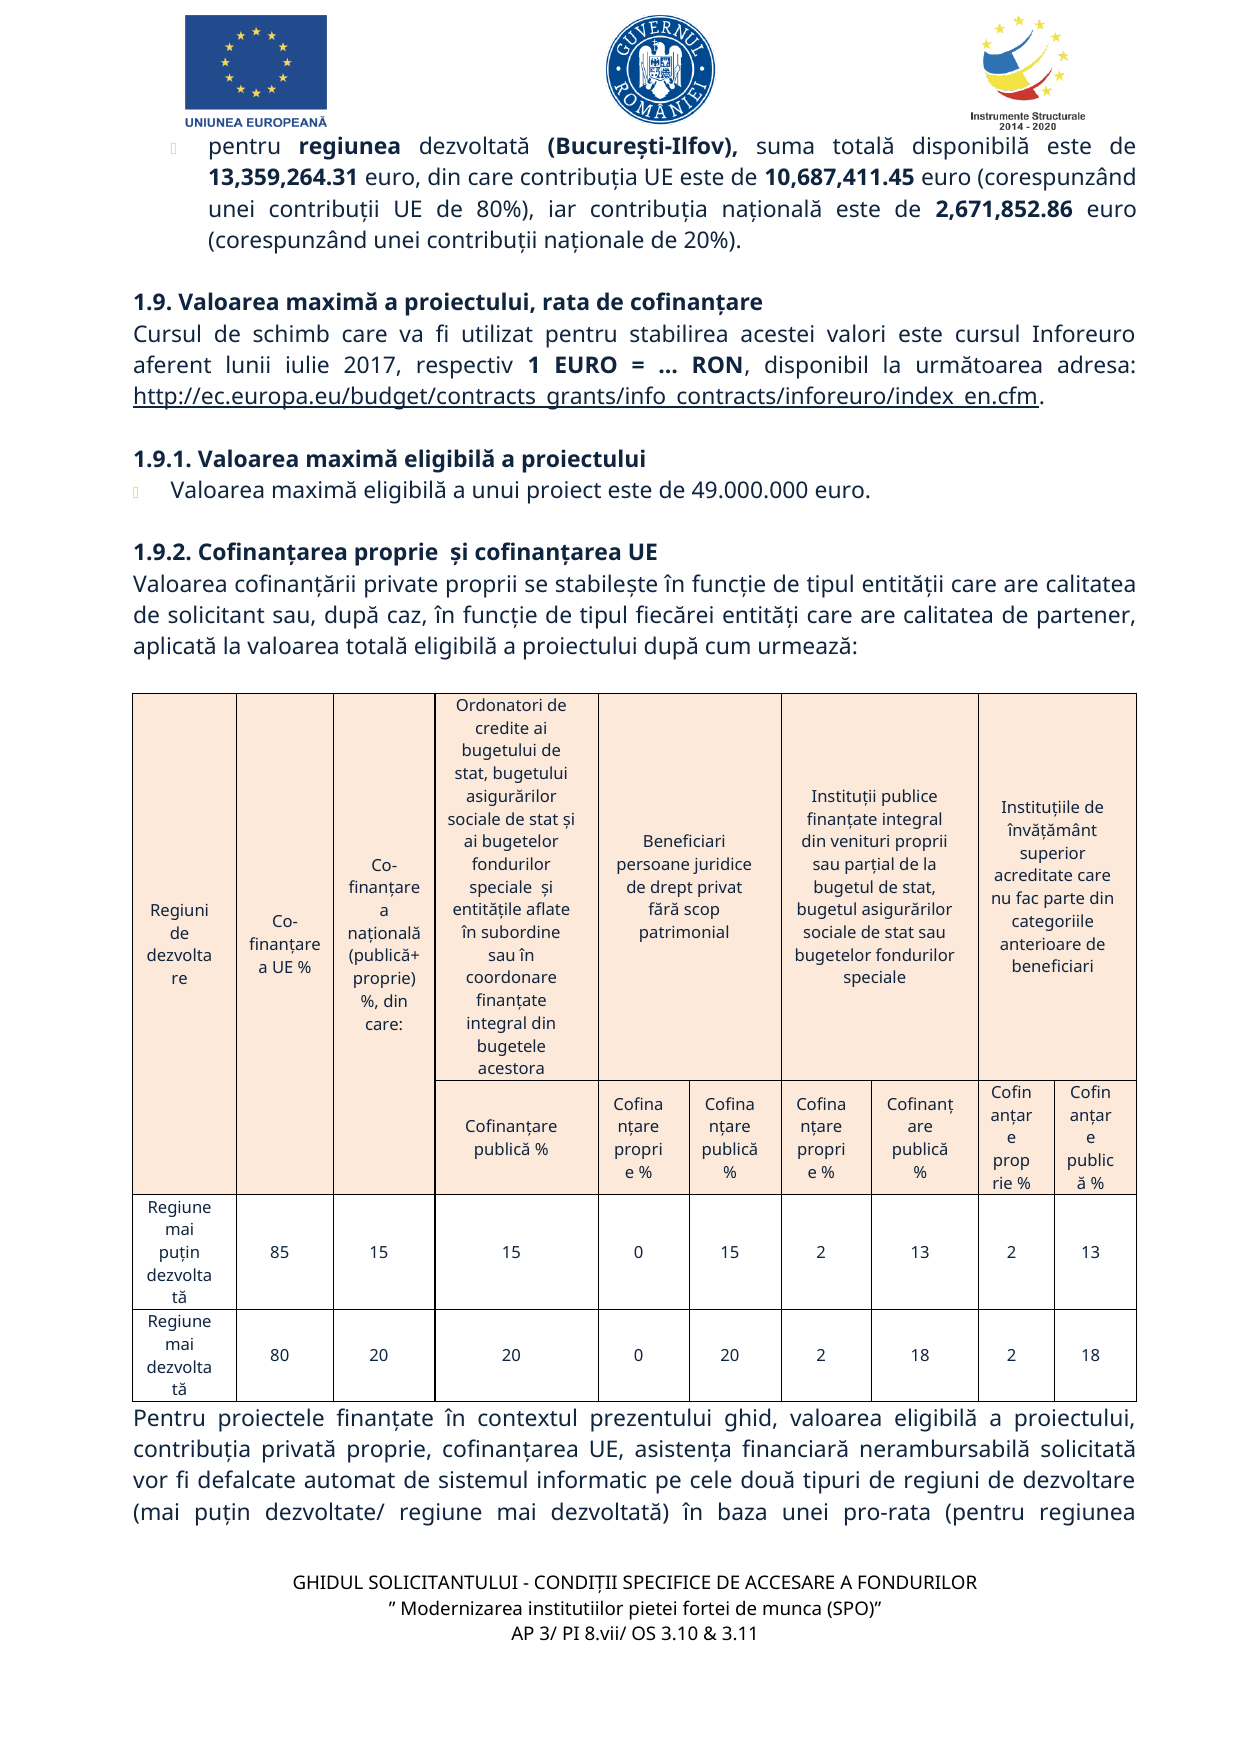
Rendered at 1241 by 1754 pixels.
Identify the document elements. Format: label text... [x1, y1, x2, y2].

subtitle 1.9.2. Cofinanțarea proprie și cofinanțarea UE [133, 536, 1137, 568]
table_cell 18 [872, 1310, 978, 1401]
picture [604, 13, 716, 83]
table_cell 2 [782, 1195, 871, 1309]
table_cell 13 [1055, 1195, 1136, 1309]
table_cell 20 [436, 1310, 598, 1401]
table_cell 2 [979, 1310, 1054, 1401]
list Valoarea maximă eligibilă a unui proiect este de 49.000.000 euro. [133, 474, 1137, 505]
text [133, 1402, 1137, 1527]
table_cell 13 [872, 1195, 978, 1309]
table_cell Cofinanțare proprie % [979, 1081, 1054, 1194]
table_cell 20 [690, 1310, 781, 1401]
table_header Ordonatori de credite ai bugetului de stat, bugetului asigurărilor sociale de stat și ai bugetelor fondurilor speciale și entitățile aflate în subordine sau în coordonare finanțate integral din bugetele acestora [436, 694, 598, 1080]
table_cell 15 [334, 1195, 434, 1309]
table_cell 2 [782, 1310, 871, 1401]
table_header Instituții publice finanțate integral din venituri proprii sau parțial de la bugetul de stat, bugetul asigurărilor sociale de stat sau bugetelor fondurilor speciale [782, 694, 978, 1080]
table_header Instituțiile de învățământ superior acreditate care nu fac parte din categoriile anterioare de beneficiari [979, 694, 1136, 1080]
table_header Beneficiari persoane juridice de drept privat fără scop patrimonial [599, 694, 781, 1080]
table_cell Cofinanțare publică % [1055, 1081, 1136, 1194]
table_cell 20 [334, 1310, 434, 1401]
table_header Regiuni de dezvoltare [133, 694, 236, 1194]
table_cell Cofinanțare proprie % [599, 1081, 689, 1194]
table_cell 15 [436, 1195, 598, 1309]
table_cell Regiune mai dezvoltată [133, 1310, 236, 1401]
table_cell 15 [690, 1195, 781, 1309]
table_cell 85 [237, 1195, 333, 1309]
table_cell Cofinanțare publică % [690, 1081, 781, 1194]
table_cell 0 [599, 1310, 689, 1401]
subtitle 1.9. Valoarea maximă a proiectului, rata de cofinanțare [133, 286, 1137, 318]
table_header Co-finanțarea UE % [237, 694, 333, 1194]
table_cell Cofinanțare publică % [872, 1081, 978, 1194]
list pentru regiunea dezvoltată (București-Ilfov), suma totală disponibilă este de 13,359,264.31 euro, din care contribuția UE este de 10,687,411.45 euro (corespunzând unei contribuții UE de 80%), iar contribuția națională este de 2,671,852.86 euro (corespunzând unei contribuții naționale de 20%). [170, 83, 1137, 255]
table_header Co-finanțarea națională (publică+proprie) %, din care: [334, 694, 434, 1194]
table_cell 2 [979, 1195, 1054, 1309]
text Cursul de schimb care va fi utilizat pentru stabilirea acestei valori este cursul Inforeuro aferent lunii iulie 2017, respectiv 1 EURO = … RON, disponibil la următoarea adresa: http://ec.europa.eu/budget/contracts_grants/info_contracts/inforeuro/index_en.cfm. [133, 318, 1137, 411]
table_cell Regiune mai puțin dezvoltată [133, 1195, 236, 1309]
table_cell Cofinanțare publică % [436, 1081, 598, 1194]
table_cell 0 [599, 1195, 689, 1309]
table_cell 18 [1055, 1310, 1136, 1401]
table_cell Cofinanțare proprie % [782, 1081, 871, 1194]
subtitle 1.9.1. Valoarea maximă eligibilă a proiectului [133, 443, 1137, 474]
text Valoarea cofinanțării private proprii se stabilește în funcție de tipul entității care are calitatea de solicitant sau, după caz, în funcție de tipul fiecărei entități care are calitatea de partener, aplicată la valoarea totală eligibilă a proiectului după cum urmează: [133, 568, 1137, 661]
picture [971, 15, 1085, 83]
picture [185, 15, 327, 83]
table_cell 80 [237, 1310, 333, 1401]
